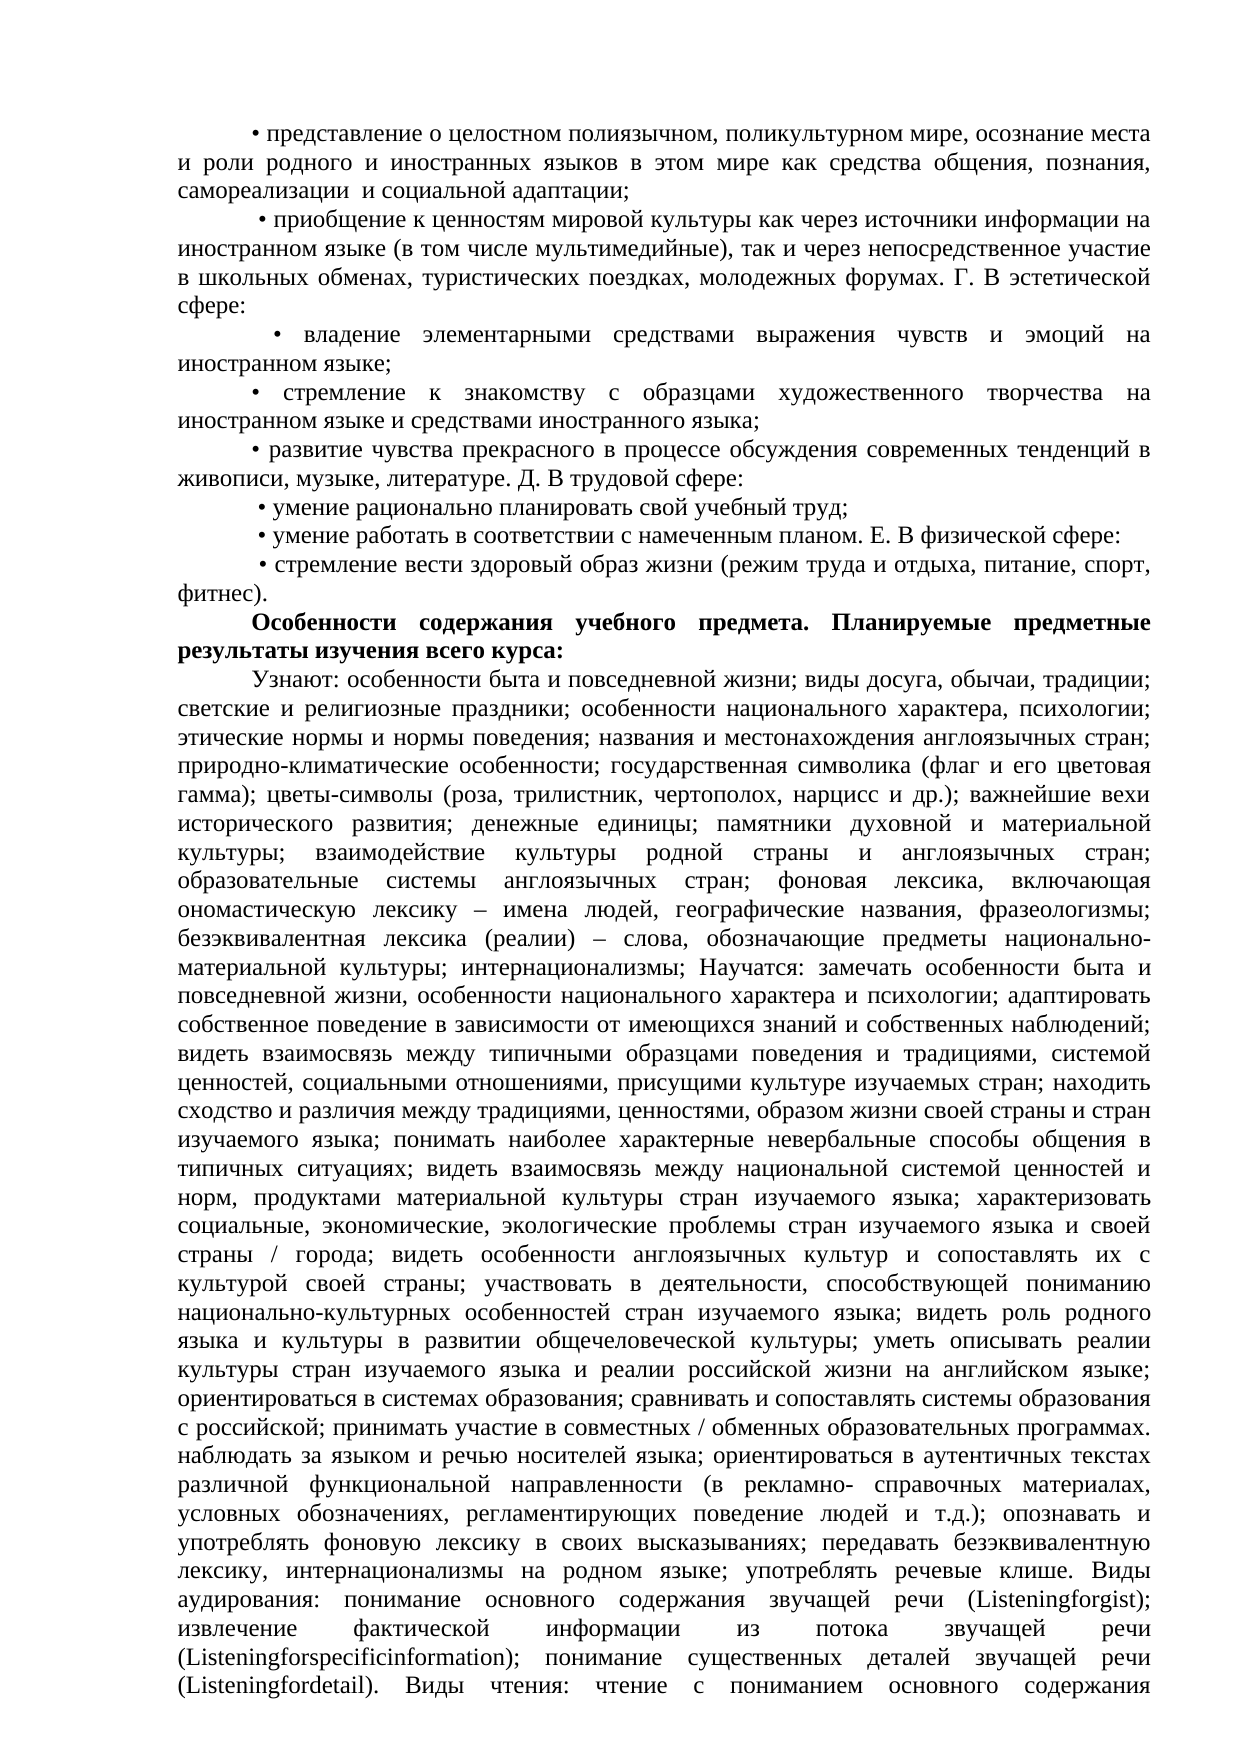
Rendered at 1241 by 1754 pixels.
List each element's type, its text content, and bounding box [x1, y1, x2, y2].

text • стремление вести здоровый образ жизни (режим труда и отдыха, питание, спорт, фитнес). [177, 549, 1152, 607]
text • стремление к знакомству с образцами художественного творчества на иностранном языке и средствами иностранного языка; [177, 377, 1152, 434]
text Особенности содержания учебного предмета. Планируемые предметные результаты изучения всего курса: [177, 607, 1152, 664]
text • представление о целостном полиязычном, поликультурном мире, осознание места и роли родного и иностранных языков в этом мире как средства общения, познания, самореализации и социальной адаптации; [177, 118, 1152, 204]
text • умение работать в соответствии с намеченным планом. Е. В физической сфере: [177, 521, 1152, 549]
text • развитие чувства прекрасного в процессе обсуждения современных тенденций в живописи, музыке, литературе. Д. В трудовой сфере: [177, 434, 1152, 492]
text • владение элементарными средствами выражения чувств и эмоций на иностранном языке; [177, 319, 1152, 377]
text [177, 664, 1152, 1699]
text • умение рационально планировать свой учебный труд; [177, 492, 1152, 521]
text • приобщение к ценностям мировой культуры как через источники информации на иностранном языке (в том числе мультимедийные), так и через непосредственное участие в школьных обменах, туристических поездках, молодежных форумах. Г. В эстетической сфере: [177, 204, 1152, 319]
